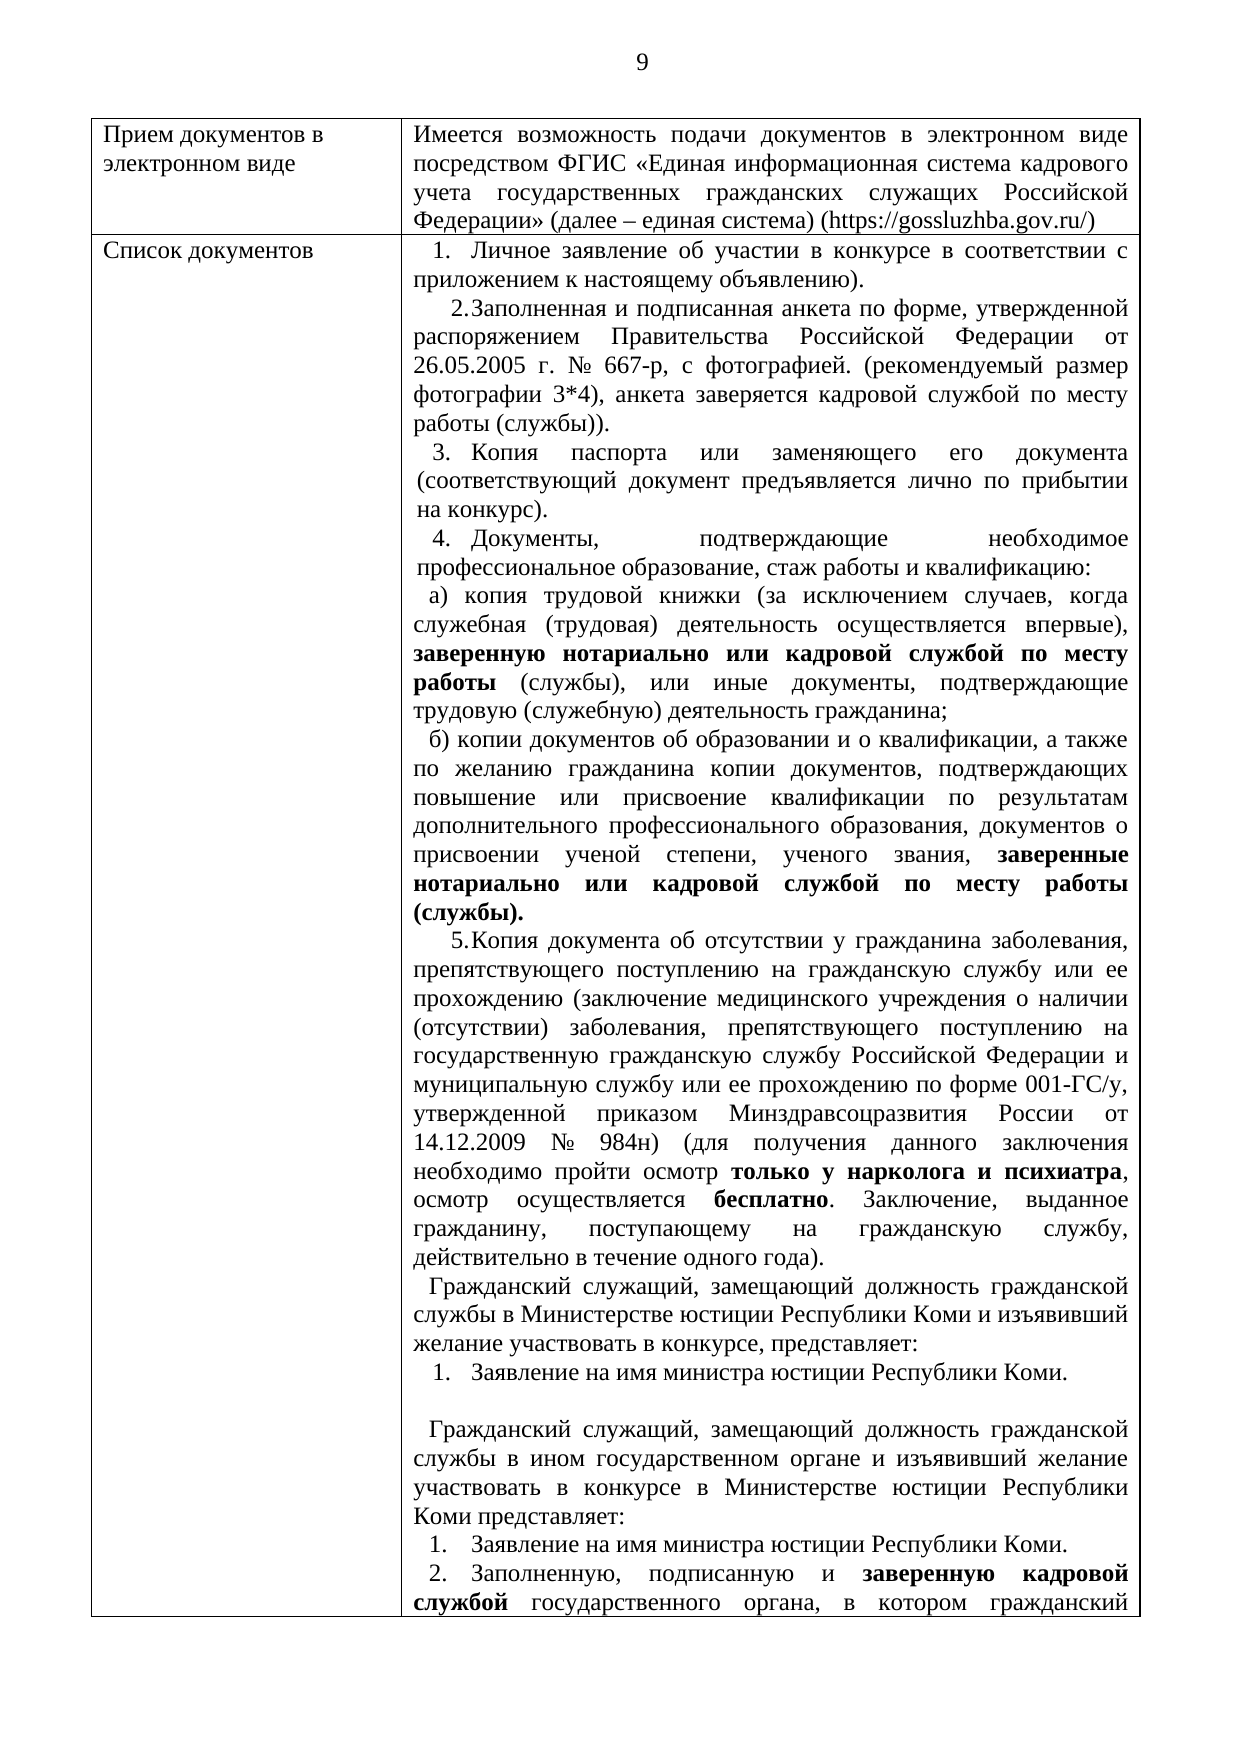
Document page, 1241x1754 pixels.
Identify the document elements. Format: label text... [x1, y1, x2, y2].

table_cell Список документов [92, 235, 401, 1616]
table_cell Прием документов в электронном виде [92, 119, 401, 234]
table_cell Имеется возможность подачи документов в электронном виде посредством ФГИС «Единая информационная система кадрового учета государственных гражданских служащих Российской Федерации» (далее – единая система) (https://gossluzhba.gov.ru/) [402, 119, 1139, 234]
